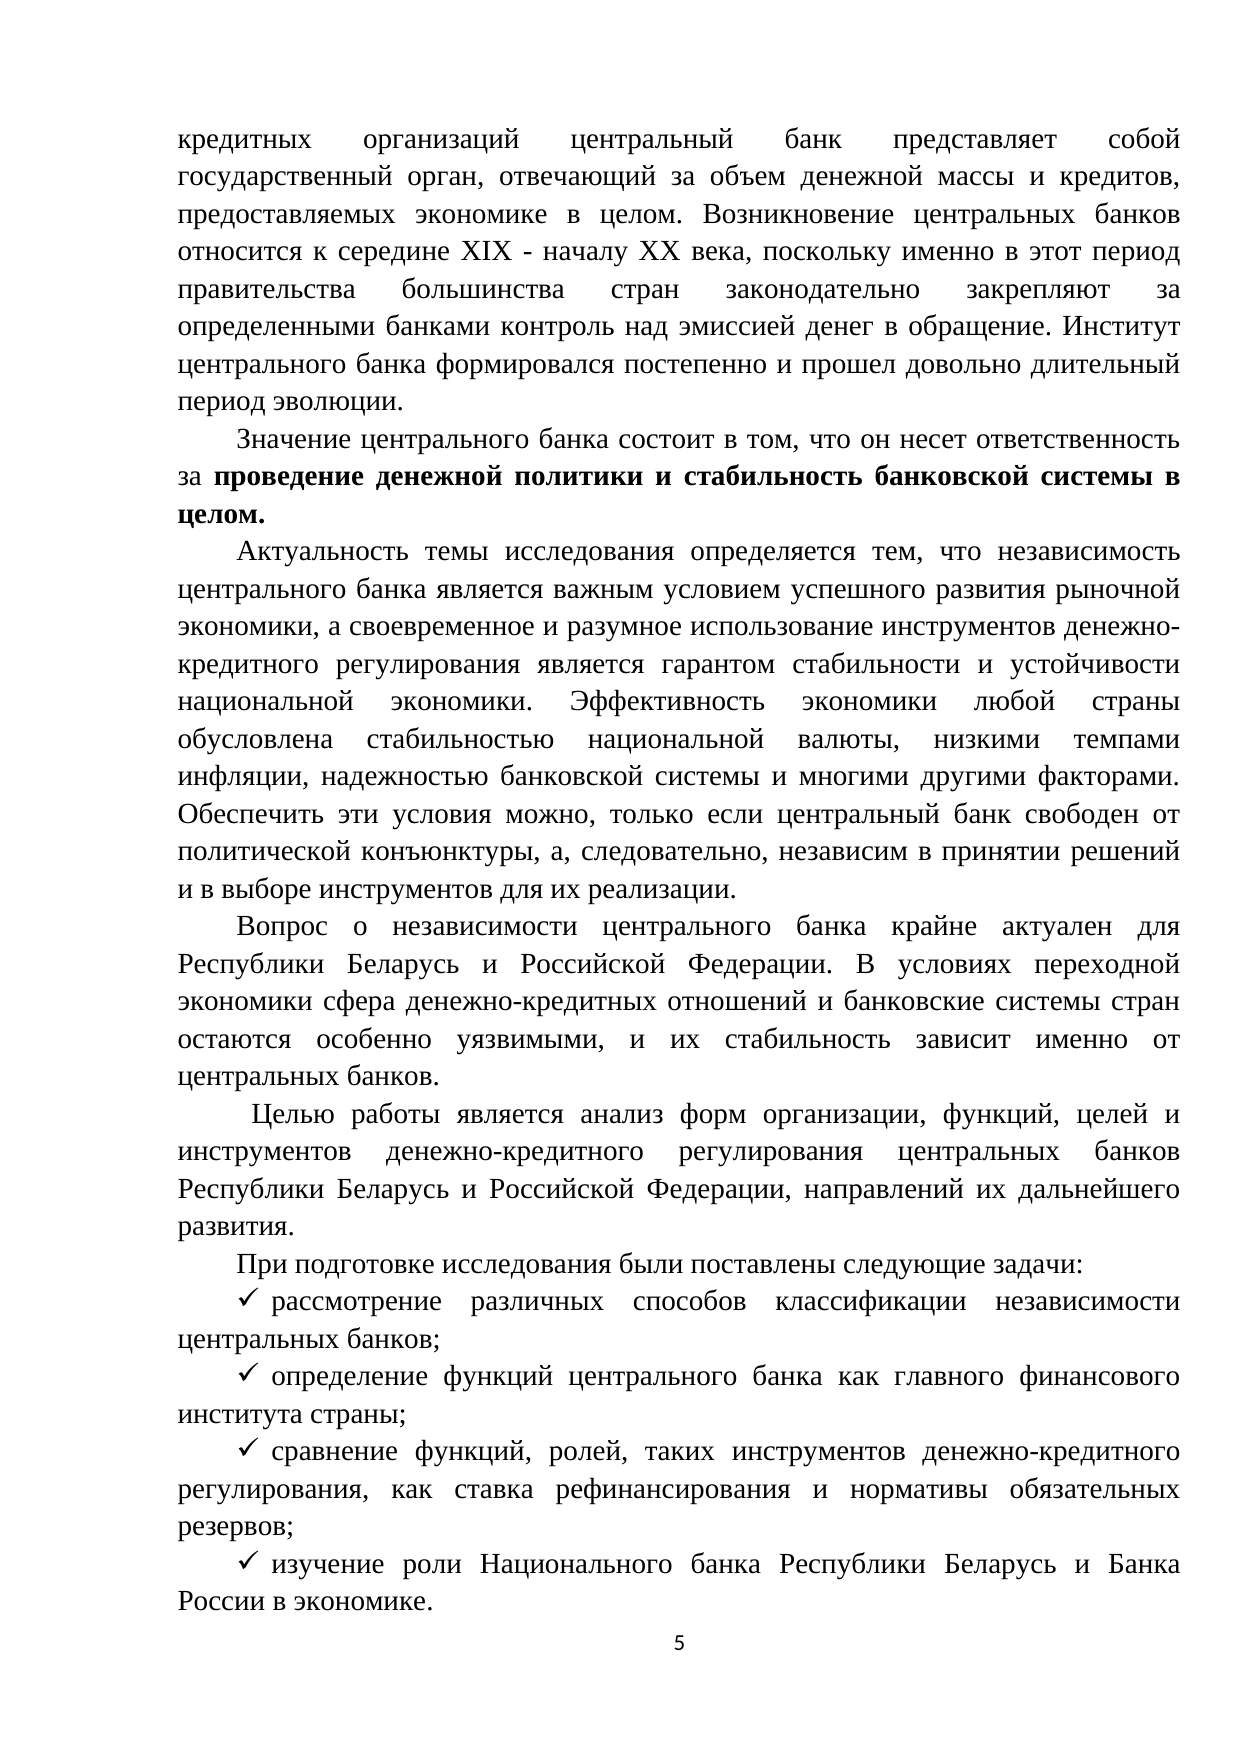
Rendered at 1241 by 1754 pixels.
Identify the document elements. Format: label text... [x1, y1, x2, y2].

text При подготовке исследования были поставлены следующие задачи: [177, 1243, 1181, 1281]
text Значение центрального банка состоит в том, что он несет ответственность за проведение денежной политики и стабильность банковской системы в целом. [177, 418, 1181, 531]
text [177, 118, 1181, 418]
list изучение роли Национального банка Республики Беларусь и Банка России в экономике. [177, 1543, 1181, 1618]
list сравнение функций, ролей, таких инструментов денежно-кредитного регулирования, как ставка рефинансирования и нормативы обязательных резервов; [177, 1431, 1181, 1543]
text Актуальность темы исследования определяется тем, что независимость центрального банка является важным условием успешного развития рыночной экономики, а своевременное и разумное использование инструментов денежно-кредитного регулирования является гарантом стабильности и устойчивости национальной экономики. Эффективность экономики любой страны обусловлена стабильностью национальной валюты, низкими темпами инфляции, надежностью банковской системы и многими другими факторами. Обеспечить эти условия можно, только если центральный банк свободен от политической конъюнктуры, а, следовательно, независим в принятии решений и в выборе инструментов для их реализации. [177, 531, 1181, 906]
list определение функций центрального банка как главного финансового института страны; [177, 1356, 1181, 1431]
text Вопрос о независимости центрального банка крайне актуален для Республики Беларусь и Российской Федерации. В условиях переходной экономики сфера денежно-кредитных отношений и банковские системы стран остаются особенно уязвимыми, и их стабильность зависит именно от центральных банков. [177, 906, 1181, 1093]
text Целью работы является анализ форм организации, функций, целей и инструментов денежно-кредитного регулирования центральных банков Республики Беларусь и Российской Федерации, направлений их дальнейшего развития. [177, 1093, 1181, 1243]
list рассмотрение различных способов классификации независимости центральных банков; [177, 1281, 1181, 1356]
